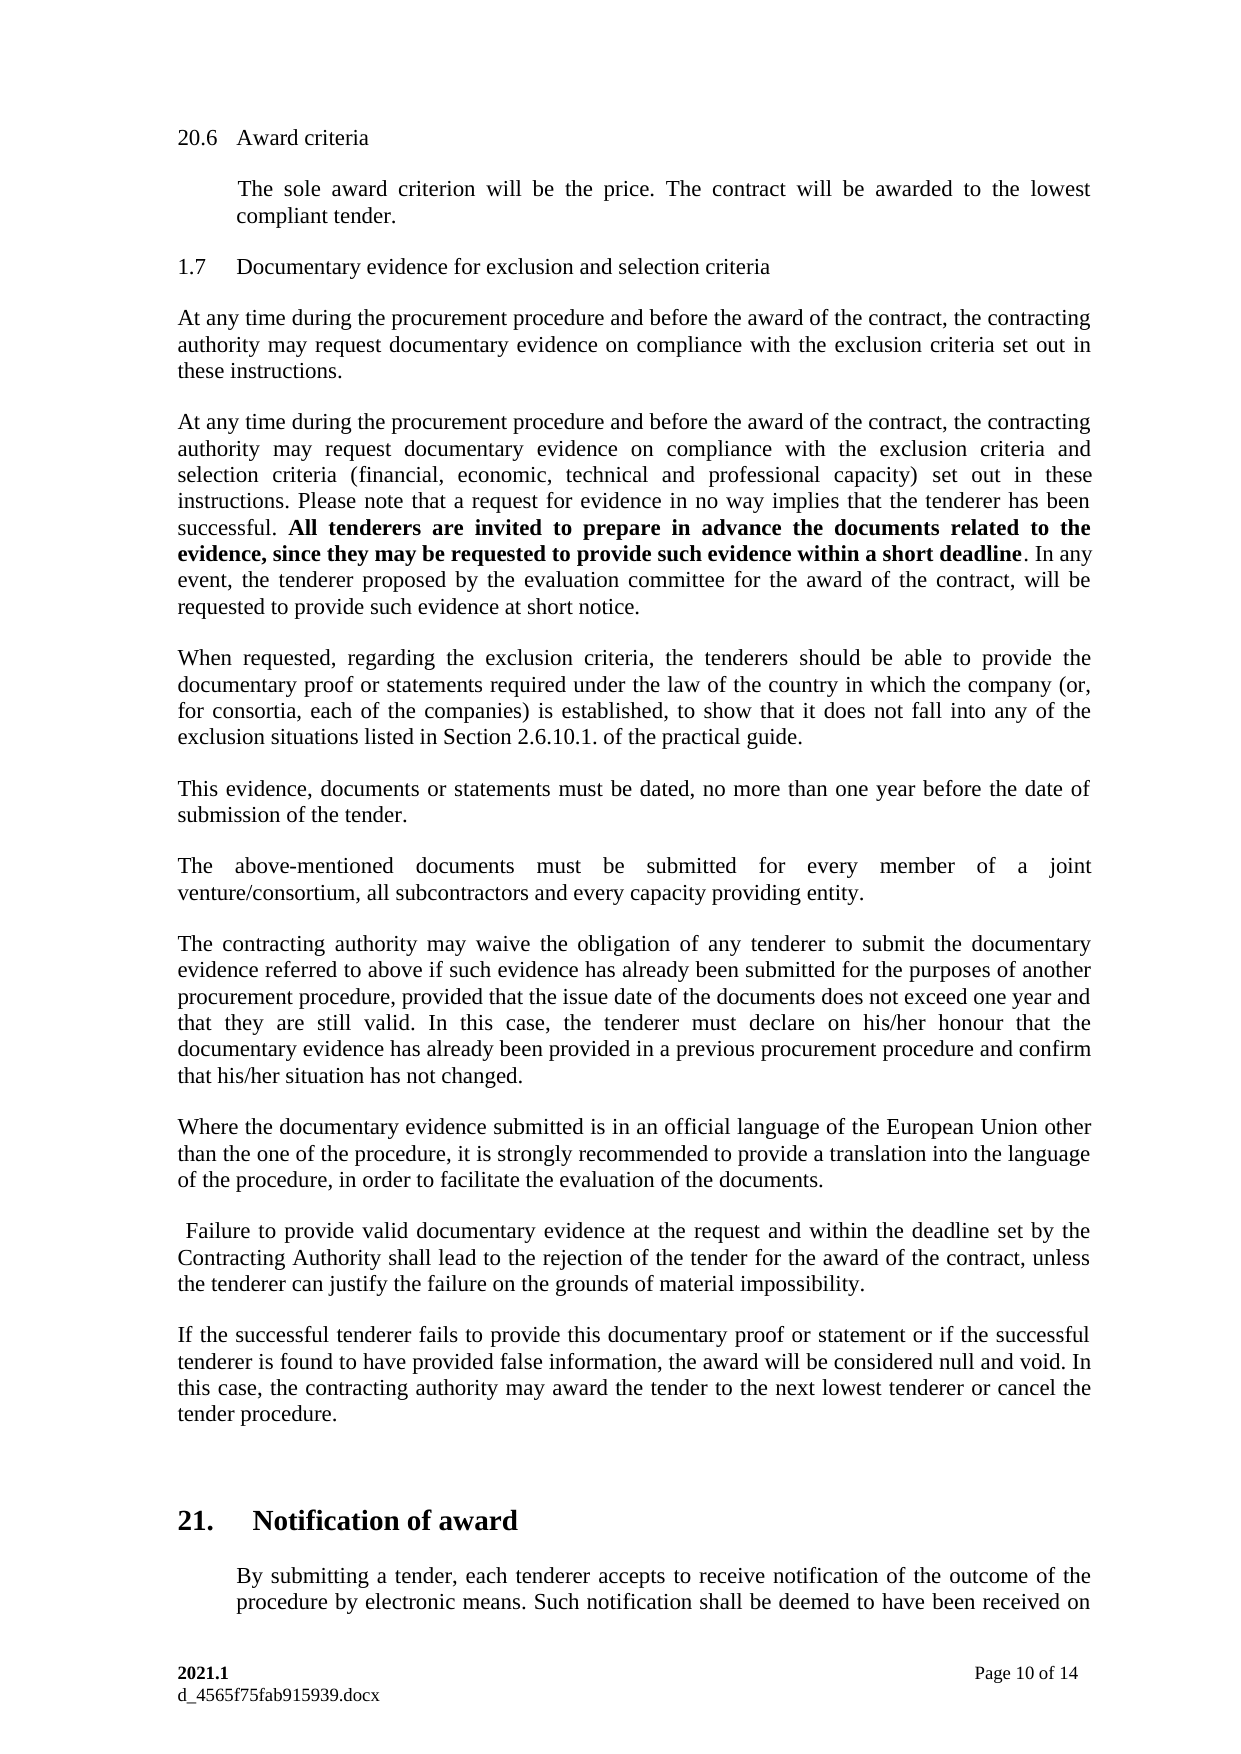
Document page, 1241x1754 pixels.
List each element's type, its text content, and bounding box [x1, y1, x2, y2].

text At any time during the procurement procedure and before the award of the contract, the contracting authority may request documentary evidence on compliance with the exclusion criteria set out in these instructions. [177, 304, 1092, 383]
list Documentary evidence for exclusion and selection criteria [177, 253, 1092, 279]
text If the successful tenderer fails to provide this documentary proof or statement or if the successful tenderer is found to have provided false information, the award will be considered null and void. In this case, the contracting authority may award the tender to the next lowest tenderer or cancel the tender procedure. [177, 1321, 1092, 1427]
text Failure to provide valid documentary evidence at the request and within the deadline set by the Contracting Authority shall lead to the rejection of the tender for the award of the contract, unless the tenderer can justify the failure on the grounds of material impossibility. [177, 1217, 1092, 1296]
text 21. Notification of award [177, 1503, 1092, 1537]
text Where the documentary evidence submitted is in an official language of the European Union other than the one of the procedure, it is strongly recommended to provide a translation into the language of the procedure, in order to facilitate the evaluation of the documents. [177, 1113, 1092, 1192]
text The above-mentioned documents must be submitted for every member of a joint venture/consortium, all subcontractors and every capacity providing entity. [177, 852, 1092, 905]
text The contracting authority may waive the obligation of any tenderer to submit the documentary evidence referred to above if such evidence has already been submitted for the purposes of another procurement procedure, provided that the issue date of the documents does not exceed one year and that they are still valid. In this case, the tenderer must declare on his/her honour that the documentary evidence has already been provided in a previous procurement procedure and confirm that his/her situation has not changed. [177, 930, 1092, 1088]
text When requested, regarding the exclusion criteria, the tenderers should be able to provide the documentary proof or statements required under the law of the country in which the company (or, for consortia, each of the companies) is established, to show that it does not fall into any of the exclusion situations listed in Section 2.6.10.1. of the practical guide. [177, 644, 1092, 750]
text This evidence, documents or statements must be dated, no more than one year before the date of submission of the tender. [177, 775, 1092, 827]
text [236, 1562, 1092, 1614]
subtitle 20.6 Award criteria [177, 124, 1092, 150]
text The sole award criterion will be the price. The contract will be awarded to the lowest compliant tender. [236, 175, 1092, 228]
text At any time during the procurement procedure and before the award of the contract, the contracting authority may request documentary evidence on compliance with the exclusion criteria and selection criteria (financial, economic, technical and professional capacity) set out in these instructions. Please note that a request for evidence in no way implies that the tenderer has been successful. All tenderers are invited to prepare in advance the documents related to the evidence, since they may be requested to provide such evidence within a short deadline. In any event, the tenderer proposed by the evaluation committee for the award of the contract, will be requested to provide such evidence at short notice. [177, 408, 1092, 619]
